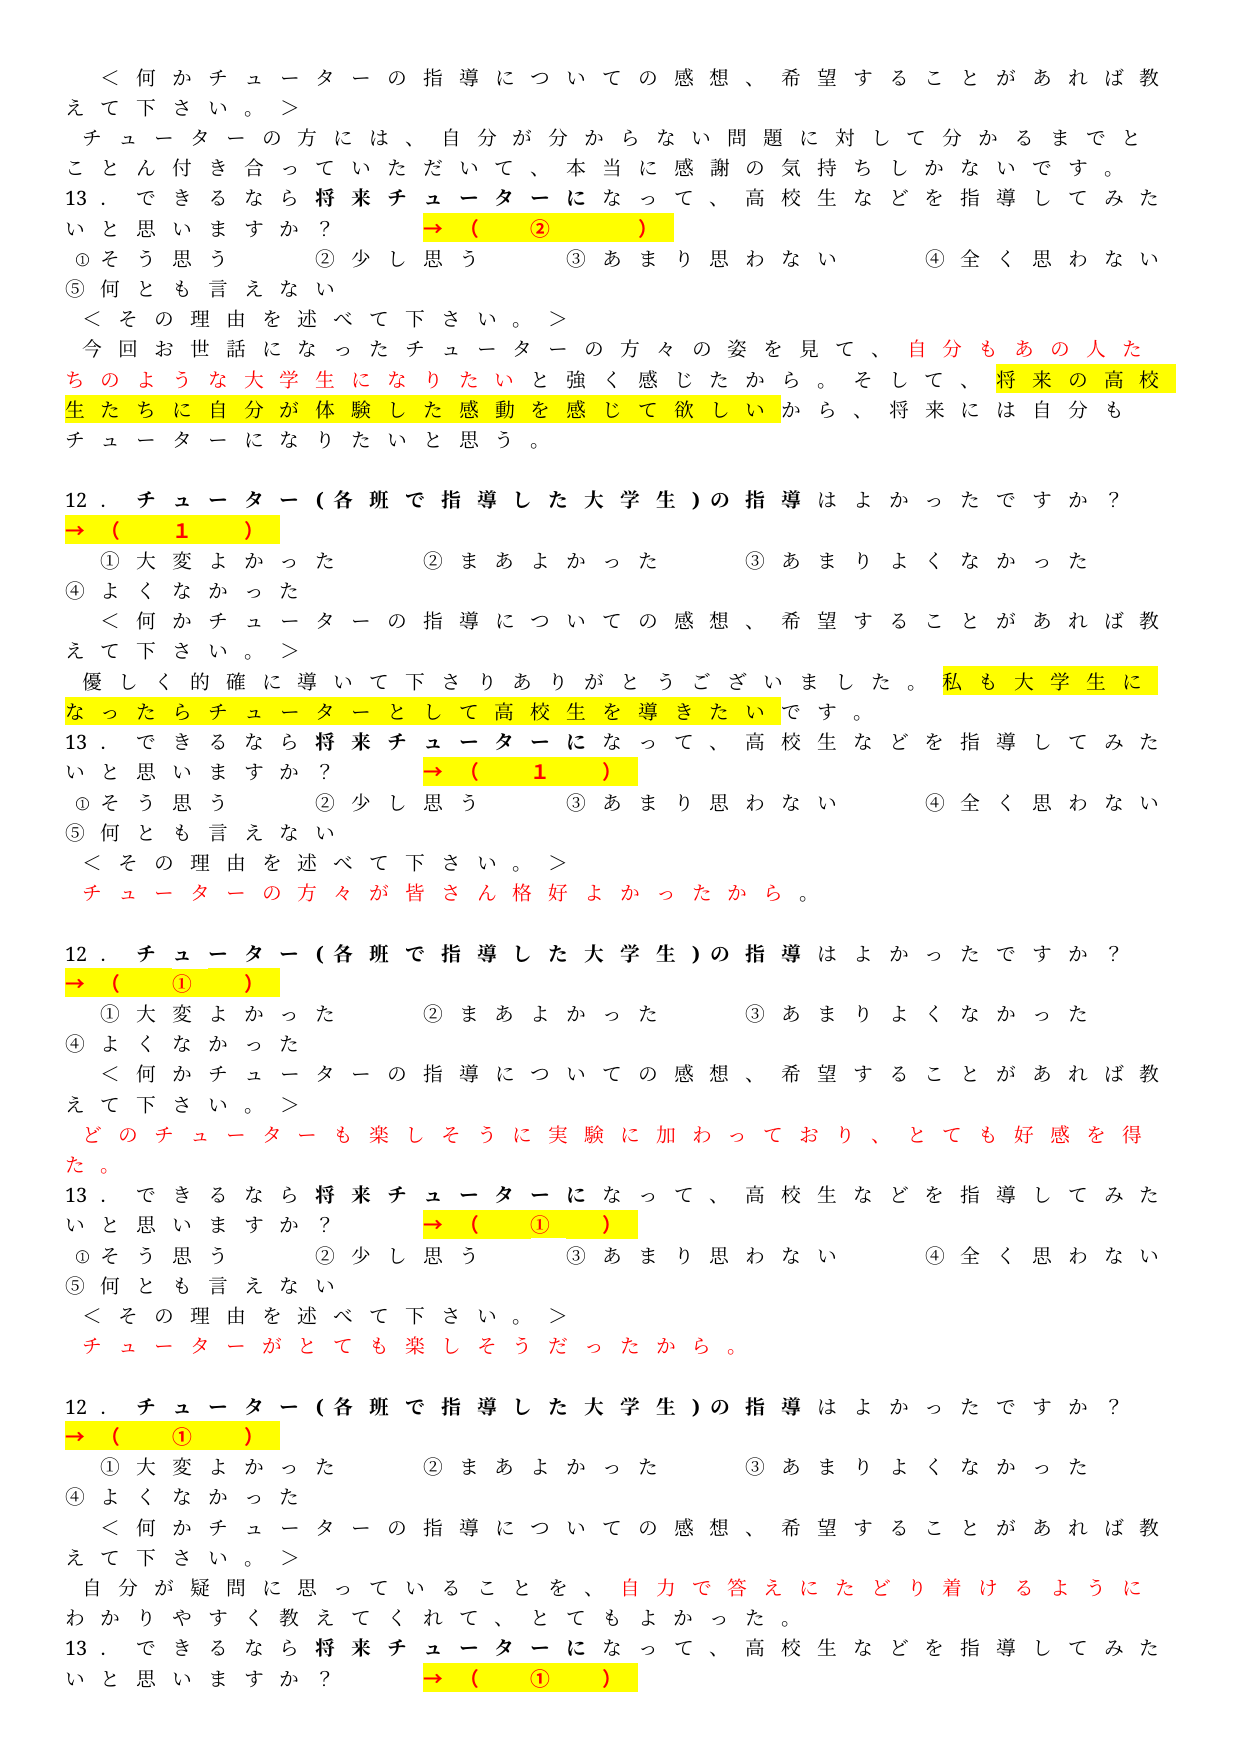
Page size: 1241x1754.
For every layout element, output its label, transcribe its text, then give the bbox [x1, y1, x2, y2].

text ＜その理由を述べて下さい。＞ [65, 847, 1176, 877]
text ①大変よかった ②まあよかった ③あまりよくなかった ④よくなかった [65, 1451, 1176, 1511]
text ①そう思う ②少し思う ③あまり思わない ④全く思わない ⑤何とも言えない [65, 786, 1176, 847]
text チューターがとても楽しそうだったから。 [65, 1330, 1176, 1360]
text 自分が疑問に思っていることを、自力で答えにたどり着けるようにわかりやすく教えてくれて、とてもよかった。 [65, 1572, 1176, 1632]
text 13．できるなら将来チューターになって、高校生などを指導してみたいと思いますか？ →（ ② ） [65, 182, 1176, 243]
text ＜その理由を述べて下さい。＞ [65, 1300, 1176, 1330]
text ①そう思う ②少し思う ③あまり思わない ④全く思わない ⑤何とも言えない [65, 1239, 1176, 1300]
text 優しく的確に導いて下さりありがとうございました。私も大学生になったらチューターとして高校生を導きたいです。 [65, 666, 1176, 726]
text どのチューターも楽しそうに実験に加わっており、とても好感を得た。 [65, 1119, 1176, 1179]
text ①大変よかった ②まあよかった ③あまりよくなかった ④よくなかった [65, 998, 1176, 1058]
text チューターの方々が皆さん格好よかったから。 [65, 877, 1176, 907]
text ①そう思う ②少し思う ③あまり思わない ④全く思わない ⑤何とも言えない [65, 243, 1176, 303]
text 12．チューター(各班で指導した大学生)の指導はよかったですか？ →（ ① ） [65, 1391, 1176, 1451]
text 12．チューター(各班で指導した大学生)の指導はよかったですか？ →（ ① ） [65, 937, 1176, 998]
text ＜その理由を述べて下さい。＞ [65, 303, 1176, 333]
text ①大変よかった ②まあよかった ③あまりよくなかった ④よくなかった [65, 545, 1176, 605]
text 13．できるなら将来チューターになって、高校生などを指導してみたいと思いますか？ →（ １ ） [65, 726, 1176, 786]
text 12．チューター(各班で指導した大学生)の指導はよかったですか？ →（ １ ） [65, 484, 1176, 545]
text 13．できるなら将来チューターになって、高校生などを指導してみたいと思いますか？ →（ ① ） [65, 1632, 1176, 1693]
text 今回お世話になったチューターの方々の姿を見て、自分もあの人たちのような大学生になりたいと強く感じたから。そして、将来の高校生たちに自分が体験した感動を感じて欲しいから、将来には自分もチューターになりたいと思う。 [65, 333, 1176, 454]
text ＜何かチューターの指導についての感想、希望することがあれば教えて下さい。＞ [65, 1511, 1176, 1572]
text チューターの方には、自分が分からない問題に対して分かるまでとことん付き合っていただいて、本当に感謝の気持ちしかないです。 [65, 122, 1176, 182]
text ＜何かチューターの指導についての感想、希望することがあれば教えて下さい。＞ [65, 61, 1176, 122]
text 13．できるなら将来チューターになって、高校生などを指導してみたいと思いますか？ →（ ① ） [65, 1179, 1176, 1239]
text ＜何かチューターの指導についての感想、希望することがあれば教えて下さい。＞ [65, 1058, 1176, 1119]
text ＜何かチューターの指導についての感想、希望することがあれば教えて下さい。＞ [65, 605, 1176, 666]
